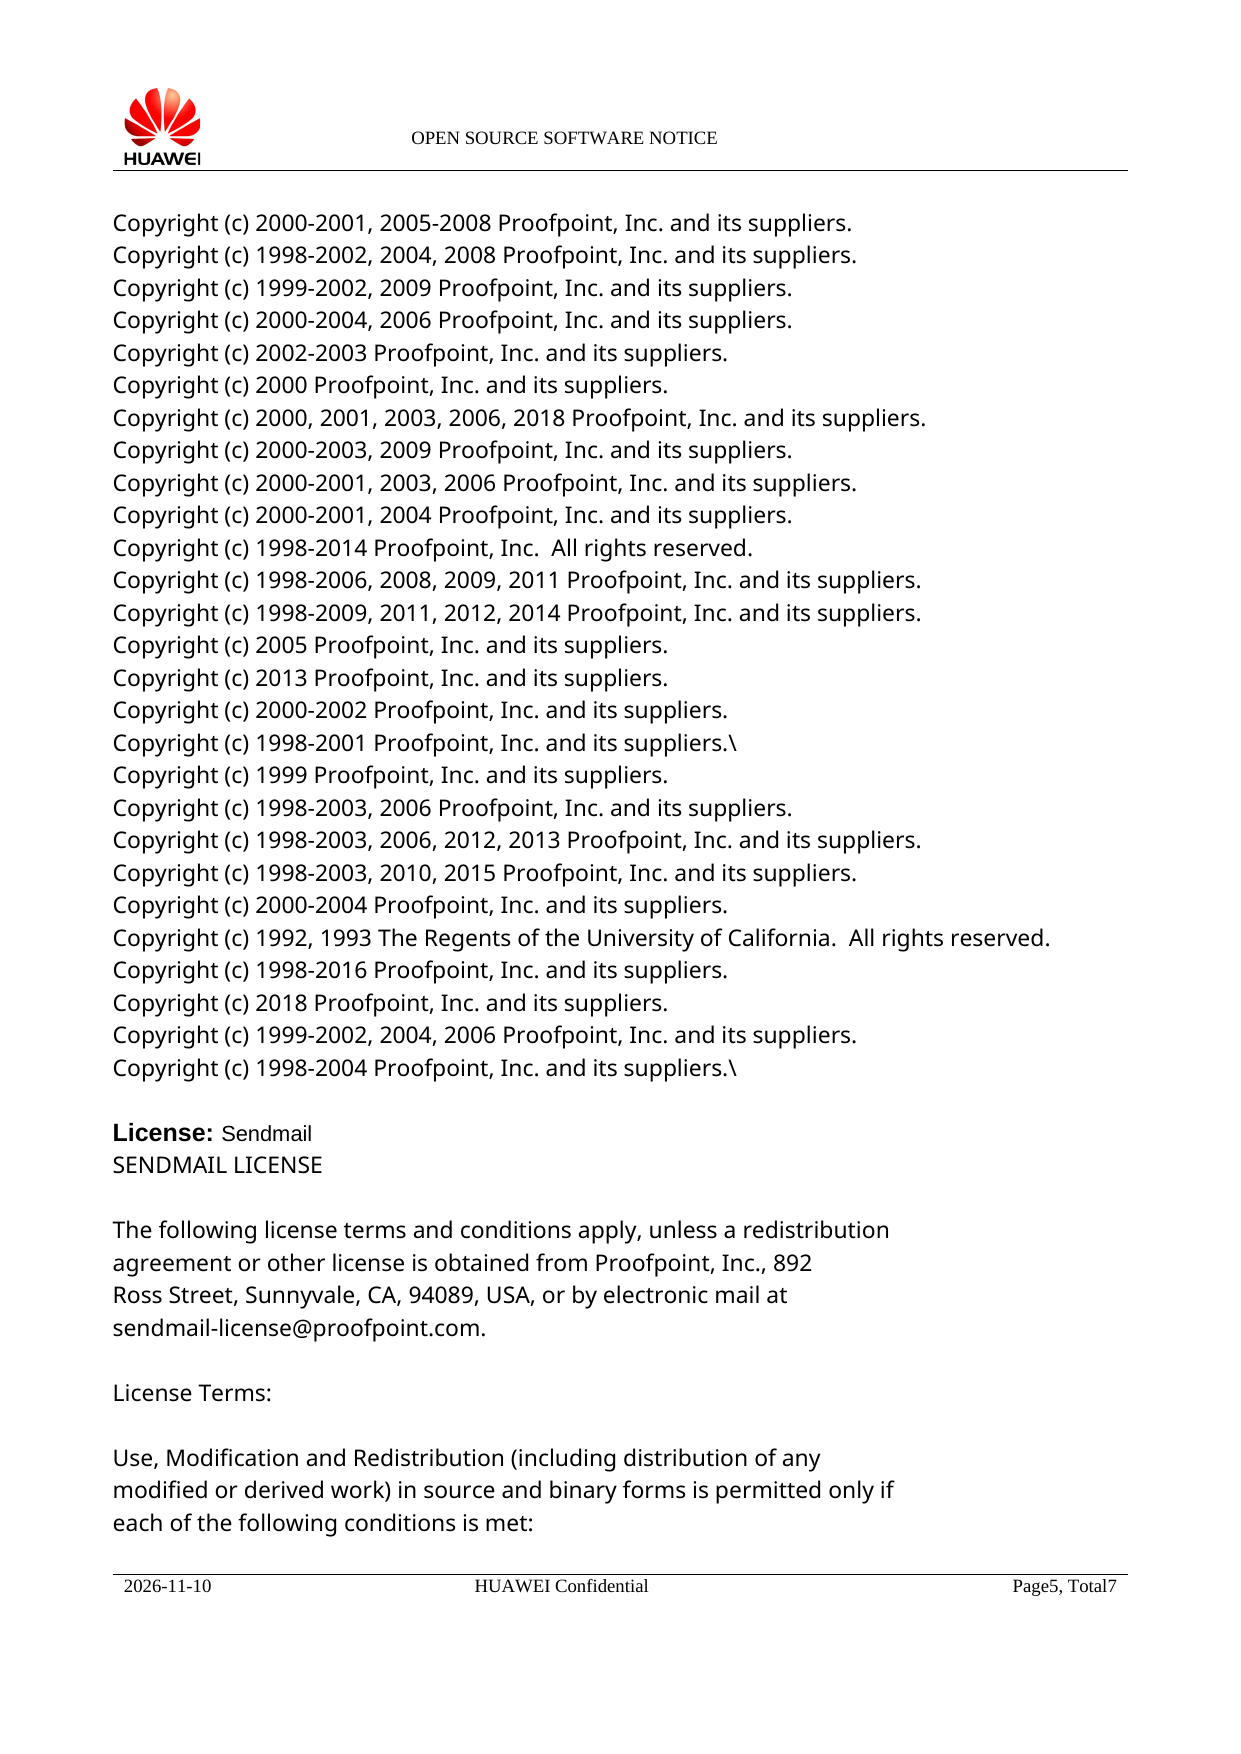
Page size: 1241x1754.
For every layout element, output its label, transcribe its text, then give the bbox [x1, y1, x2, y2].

text each of the following conditions is met: [112, 1506, 1128, 1539]
text modified or derived work) in source and binary forms is permitted only if [112, 1474, 1128, 1506]
text agreement or other license is obtained from Proofpoint, Inc., 892 [112, 1246, 1128, 1279]
text License: Sendmail [112, 1116, 1128, 1149]
picture [124, 88, 201, 165]
text License Terms: [112, 1376, 1128, 1409]
text Use, Modification and Redistribution (including distribution of any [112, 1441, 1128, 1474]
text sendmail-license@proofpoint.com. [112, 1311, 1128, 1344]
text Ross Street, Sunnyvale, CA, 94089, USA, or by electronic mail at [112, 1279, 1128, 1311]
text The following license terms and conditions apply, unless a redistribution [112, 1214, 1128, 1246]
text SENDMAIL LICENSE [112, 1149, 1128, 1181]
